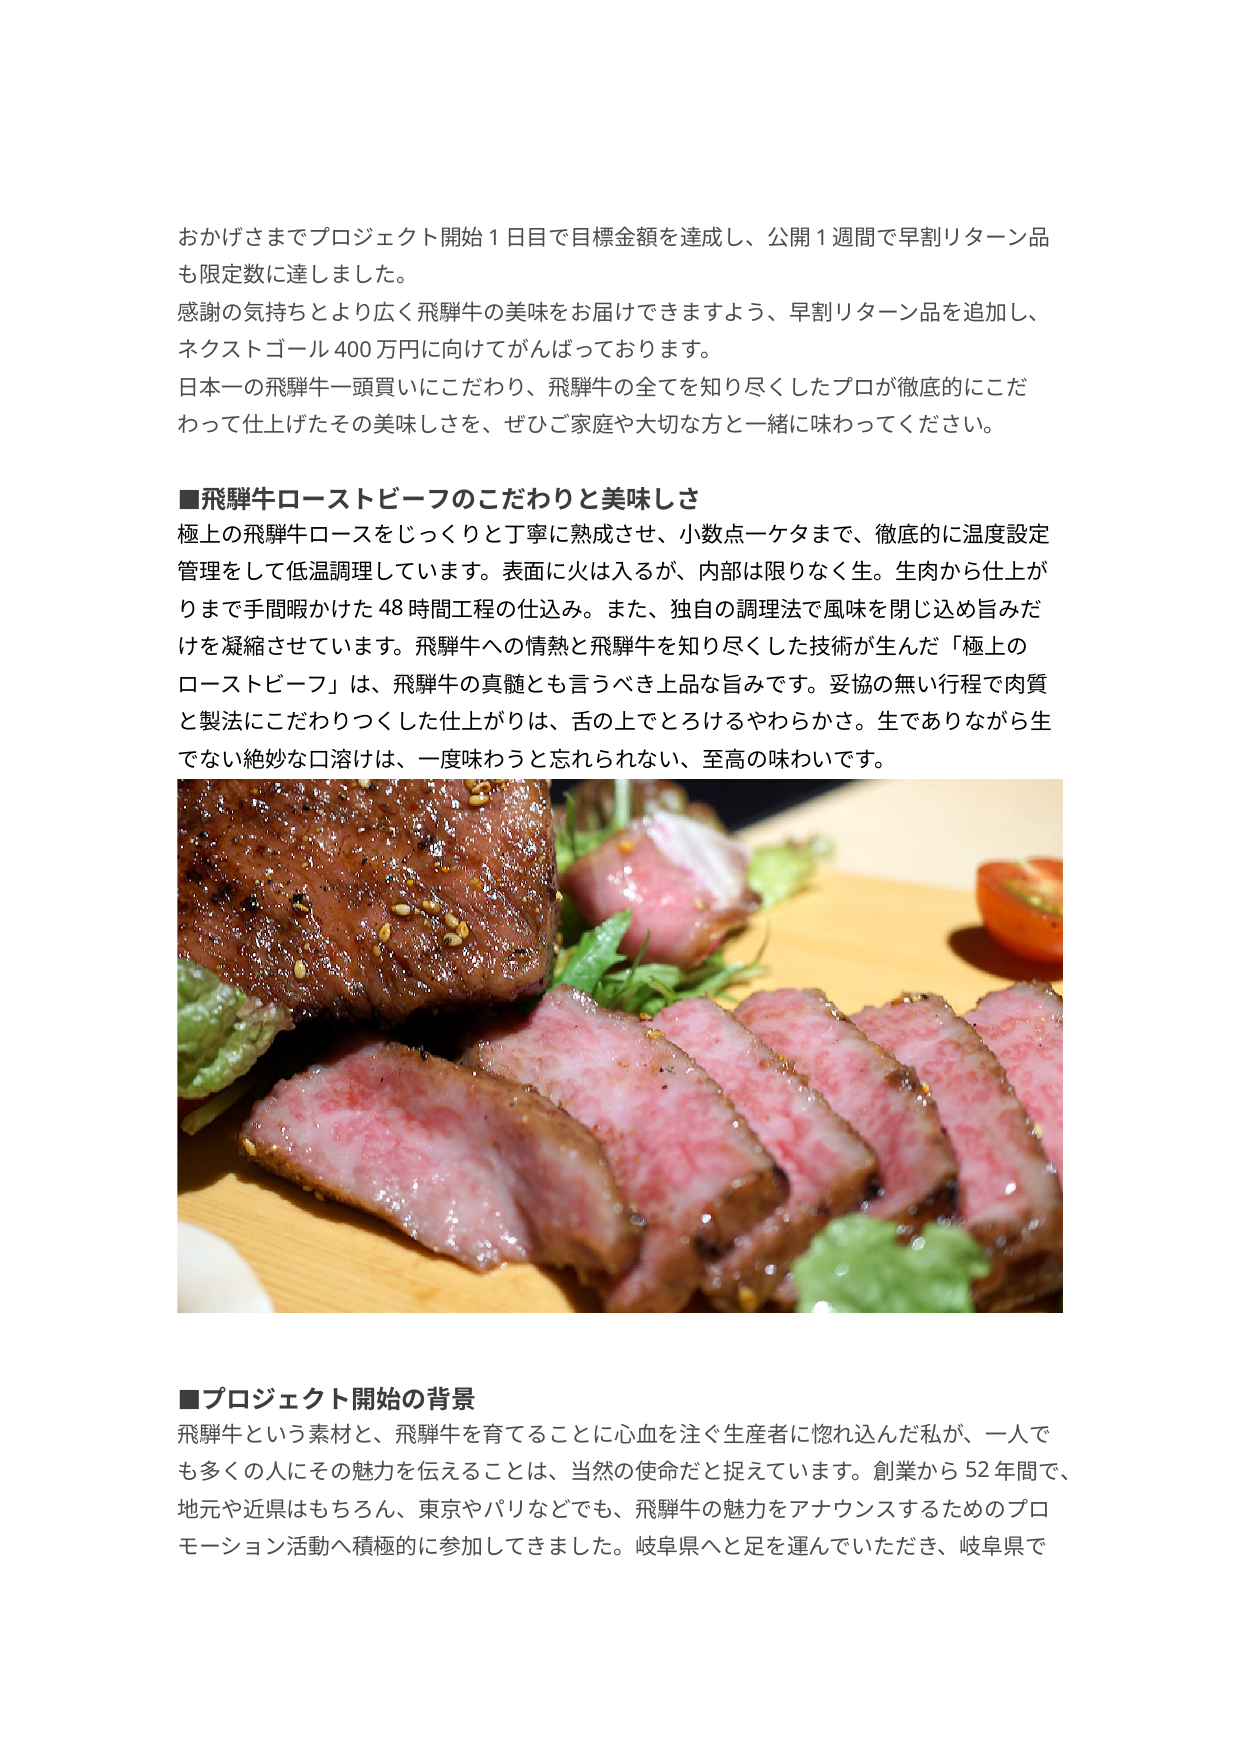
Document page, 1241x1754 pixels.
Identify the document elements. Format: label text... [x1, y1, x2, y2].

text 感謝の気持ちとより広く飛騨牛の美味をお届けできますよう、早割リターン品を追加し、ネクストゴール400万円に向けてがんばっております。 [177, 292, 1063, 367]
picture [177, 779, 1063, 1313]
text ■プロジェクト開始の背景 [177, 1379, 1063, 1417]
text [177, 1484, 1063, 1567]
text おかげさまでプロジェクト開始1日目で目標金額を達成し、公開1週間で早割リターン品も限定数に達しました。 [177, 217, 1063, 292]
text 極上の飛騨牛ロースをじっくりと丁寧に熟成させ、小数点一ケタまで、徹底的に温度設定管理をして低温調理しています。表面に火は入るが、内部は限りなく生。生肉から仕上がりまで手間暇かけた48時間工程の仕込み。また、独自の調理法で風味を閉じ込め旨みだけを凝縮させています。飛騨牛への情熱と飛騨牛を知り尽くした技術が生んだ「極上のローストビーフ」は、飛騨牛の真髄とも言うべき上品な旨みです。妥協の無い行程で肉質と製法にこだわりつくした仕上がりは、舌の上でとろけるやわらかさ。生でありながら生でない絶妙な口溶けは、一度味わうと忘れられない、至高の味わいです。 [177, 517, 1063, 779]
text ■飛騨牛ローストビーフのこだわりと美味しさ [177, 479, 1063, 517]
text 日本一の飛騨牛一頭買いにこだわり、飛騨牛の全てを知り尽くしたプロが徹底的にこだわって仕上げたその美味しさを、ぜひご家庭や大切な方と一緒に味わってください。 [177, 367, 1063, 442]
